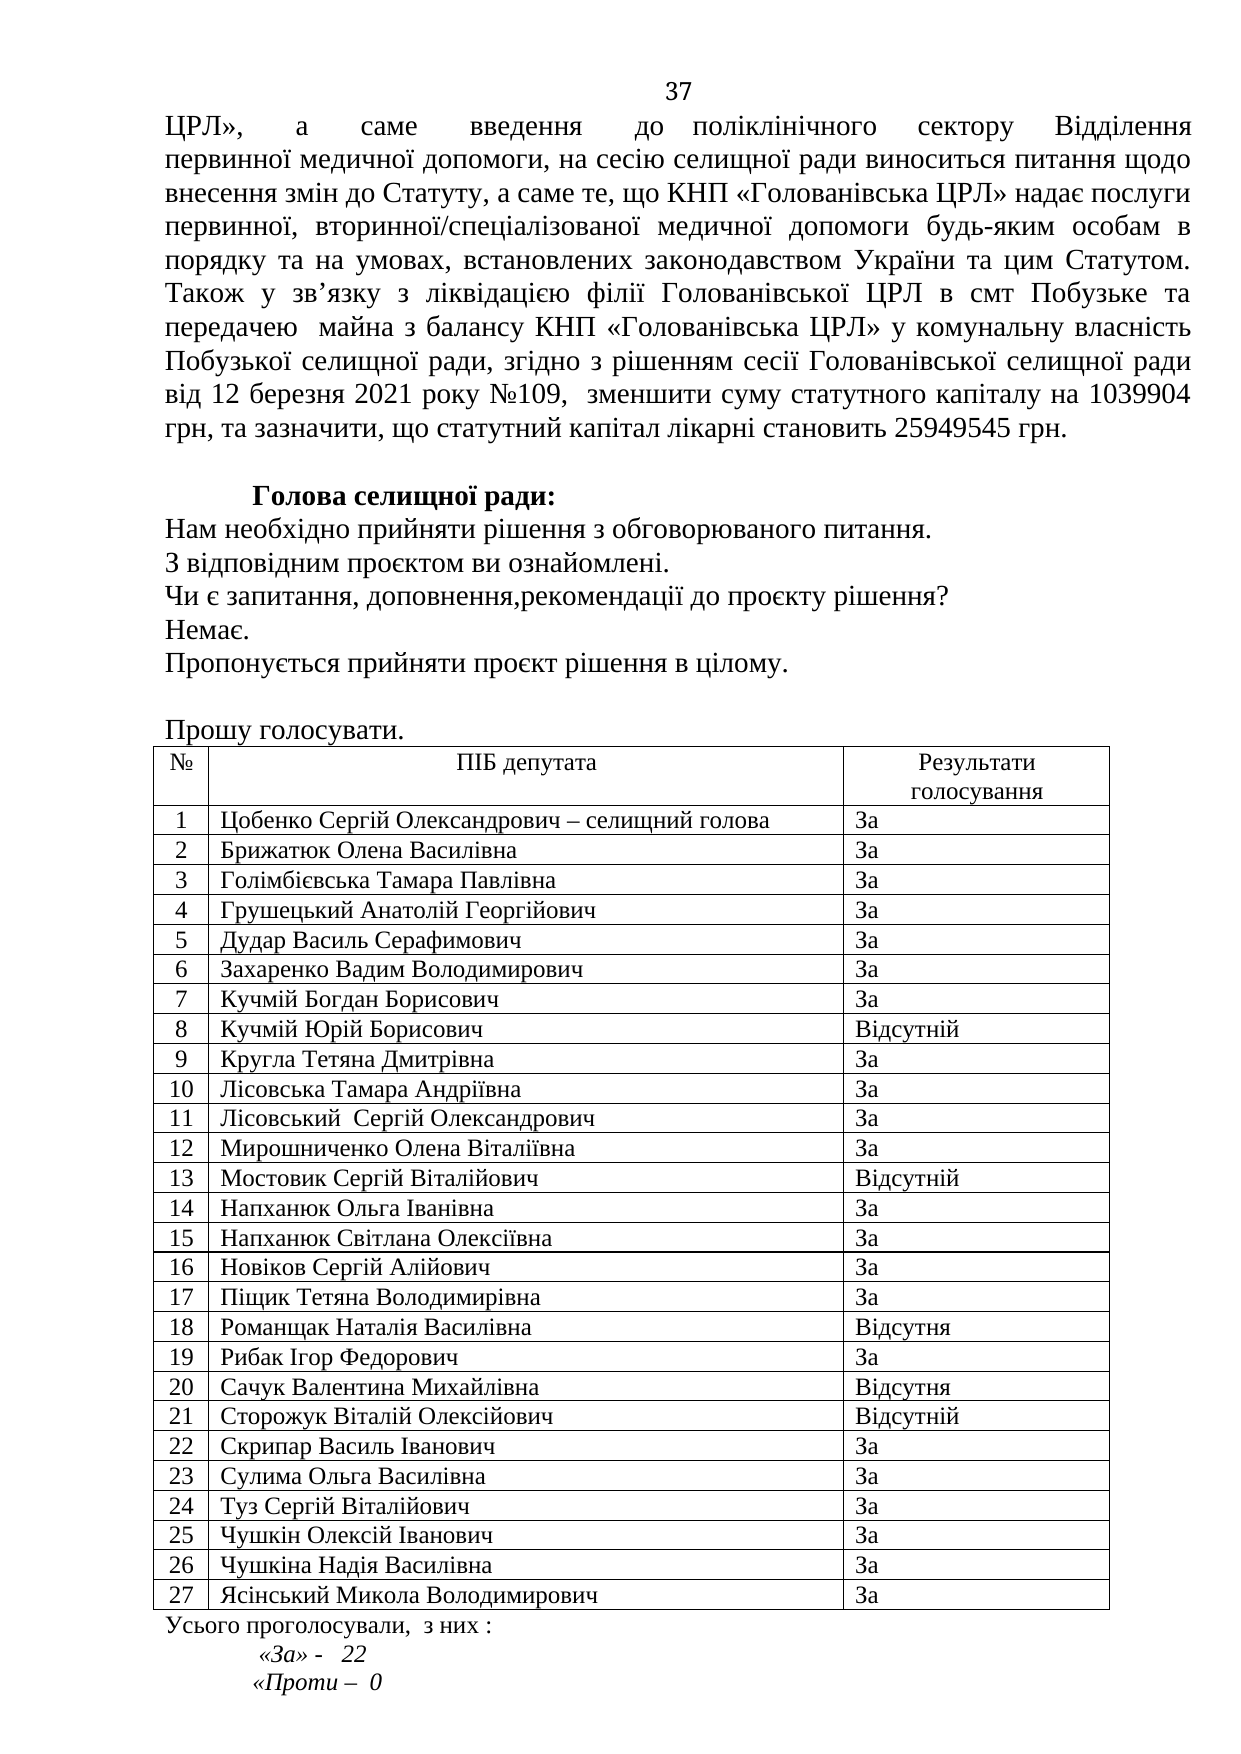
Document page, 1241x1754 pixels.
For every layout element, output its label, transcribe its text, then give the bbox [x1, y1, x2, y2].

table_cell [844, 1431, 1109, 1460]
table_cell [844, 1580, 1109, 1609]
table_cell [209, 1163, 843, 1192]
text Немає. [164, 612, 1192, 645]
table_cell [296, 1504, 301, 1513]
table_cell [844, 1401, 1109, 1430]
text Усього проголосували, з них : [164, 1610, 1192, 1639]
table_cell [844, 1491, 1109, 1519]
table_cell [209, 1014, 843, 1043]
text Нам необхідно прийняти рішення з обговорюваного питання. [164, 511, 1192, 545]
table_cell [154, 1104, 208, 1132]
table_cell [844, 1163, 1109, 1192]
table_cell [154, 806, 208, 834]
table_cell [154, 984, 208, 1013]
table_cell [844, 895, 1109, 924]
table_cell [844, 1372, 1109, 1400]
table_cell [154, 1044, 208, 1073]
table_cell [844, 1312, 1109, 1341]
text «За» - 22 [252, 1639, 1192, 1667]
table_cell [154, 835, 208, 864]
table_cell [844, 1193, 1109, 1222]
text Чи є запитання, доповнення,рекомендації до проєкту рішення? [164, 578, 1192, 612]
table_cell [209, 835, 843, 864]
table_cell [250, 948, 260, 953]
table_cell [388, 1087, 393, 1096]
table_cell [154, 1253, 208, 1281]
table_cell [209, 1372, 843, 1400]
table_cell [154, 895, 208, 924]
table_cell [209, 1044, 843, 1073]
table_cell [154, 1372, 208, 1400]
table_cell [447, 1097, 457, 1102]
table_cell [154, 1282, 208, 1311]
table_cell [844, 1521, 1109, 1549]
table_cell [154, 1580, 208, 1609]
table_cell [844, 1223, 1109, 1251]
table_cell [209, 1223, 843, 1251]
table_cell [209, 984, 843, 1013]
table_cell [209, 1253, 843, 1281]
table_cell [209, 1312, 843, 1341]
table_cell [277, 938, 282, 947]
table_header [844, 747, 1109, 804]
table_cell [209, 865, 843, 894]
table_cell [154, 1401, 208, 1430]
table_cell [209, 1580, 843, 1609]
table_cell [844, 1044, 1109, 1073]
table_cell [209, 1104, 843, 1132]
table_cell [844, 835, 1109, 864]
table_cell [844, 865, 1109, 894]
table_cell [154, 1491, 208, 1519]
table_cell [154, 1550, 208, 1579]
text З відповідним проєктом ви ознайомлені. [164, 545, 1192, 578]
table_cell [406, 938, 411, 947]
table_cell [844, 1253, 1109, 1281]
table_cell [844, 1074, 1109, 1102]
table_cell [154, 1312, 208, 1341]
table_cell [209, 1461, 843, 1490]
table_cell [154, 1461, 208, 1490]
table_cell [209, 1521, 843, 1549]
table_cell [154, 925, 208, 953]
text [164, 108, 1192, 443]
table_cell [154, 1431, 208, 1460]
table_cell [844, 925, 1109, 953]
text Прошу голосувати. [164, 712, 1192, 746]
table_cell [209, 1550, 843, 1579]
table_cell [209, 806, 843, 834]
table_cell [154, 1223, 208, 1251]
subtitle Голова селищної ради: [177, 478, 1192, 511]
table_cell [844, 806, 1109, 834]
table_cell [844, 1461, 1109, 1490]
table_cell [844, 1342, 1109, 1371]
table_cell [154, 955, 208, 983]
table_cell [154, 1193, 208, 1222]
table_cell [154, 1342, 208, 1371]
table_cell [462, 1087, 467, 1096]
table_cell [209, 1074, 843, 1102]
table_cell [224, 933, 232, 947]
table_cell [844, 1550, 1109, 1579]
text «Проти – 0 [252, 1667, 1192, 1696]
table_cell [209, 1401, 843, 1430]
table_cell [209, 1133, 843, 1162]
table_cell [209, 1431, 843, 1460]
text Пропонується прийняти проєкт рішення в цілому. [164, 645, 1192, 679]
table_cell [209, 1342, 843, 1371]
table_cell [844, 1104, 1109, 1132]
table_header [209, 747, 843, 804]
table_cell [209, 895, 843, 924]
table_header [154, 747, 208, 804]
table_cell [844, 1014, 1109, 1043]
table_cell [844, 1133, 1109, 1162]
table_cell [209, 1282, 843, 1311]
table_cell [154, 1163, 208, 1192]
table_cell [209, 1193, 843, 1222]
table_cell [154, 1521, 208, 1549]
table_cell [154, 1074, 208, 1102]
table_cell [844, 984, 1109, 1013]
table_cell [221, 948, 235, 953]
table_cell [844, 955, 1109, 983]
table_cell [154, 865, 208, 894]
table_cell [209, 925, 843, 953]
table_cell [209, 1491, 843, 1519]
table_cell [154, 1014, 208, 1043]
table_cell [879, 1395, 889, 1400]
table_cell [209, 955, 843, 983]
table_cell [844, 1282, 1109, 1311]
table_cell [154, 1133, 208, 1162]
